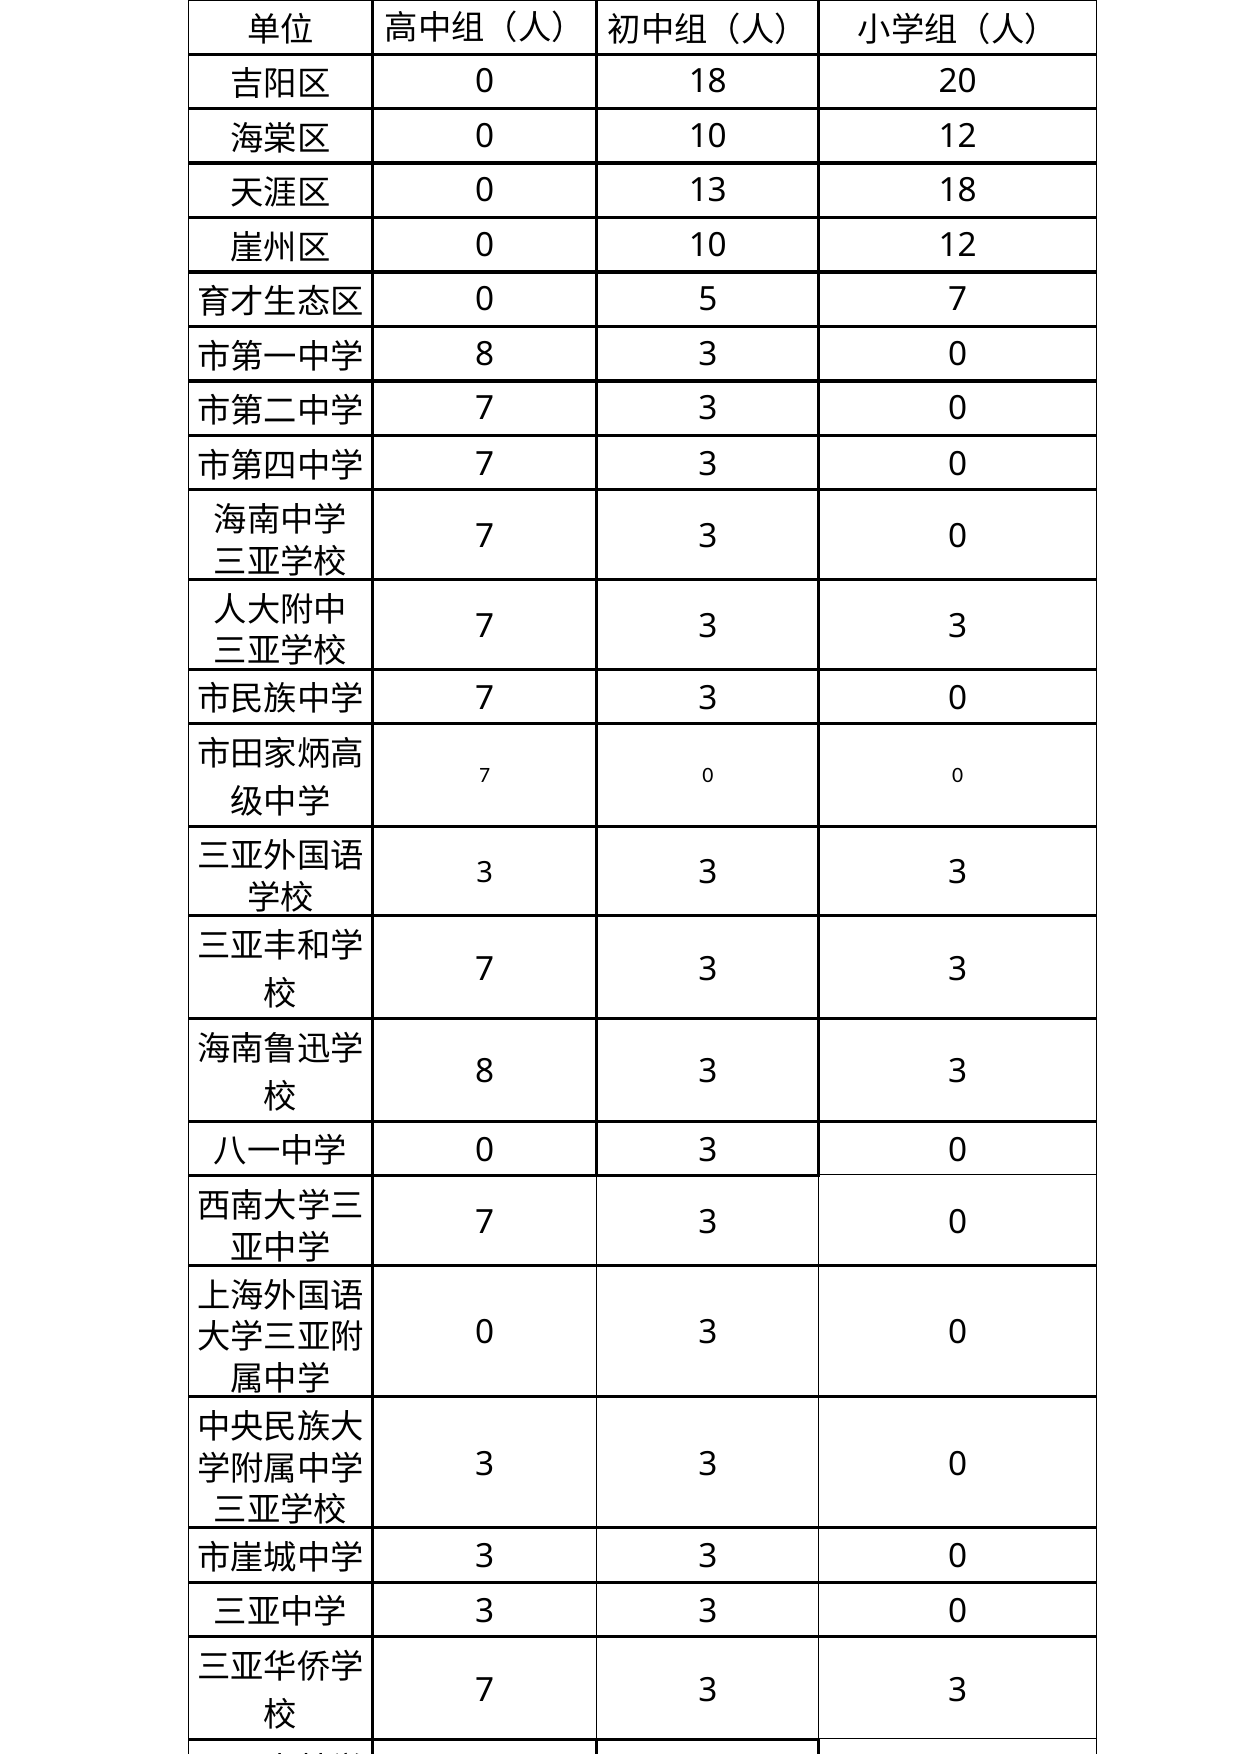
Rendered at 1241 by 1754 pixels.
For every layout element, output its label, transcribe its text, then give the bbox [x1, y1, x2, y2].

table_cell 0 [374, 1267, 596, 1395]
table_cell 西南大学三亚中学 [189, 1177, 371, 1264]
table_cell 天涯区 [189, 165, 371, 216]
table_cell 7 [374, 1638, 596, 1738]
table_cell 3 [598, 671, 817, 722]
table_cell 3 [598, 437, 817, 488]
table_cell 市第四中学 [189, 437, 371, 488]
table_cell 10 [598, 110, 817, 161]
table_header 小学组（人） [820, 1, 1096, 52]
table_cell 市第一中学 [189, 328, 371, 379]
table_cell 3 [374, 1398, 596, 1526]
table_header 高中组（人） [374, 1, 595, 52]
table_cell 3 [374, 828, 595, 914]
table_cell 0 [598, 725, 817, 824]
table_cell 3 [820, 1739, 1096, 1754]
table_cell 0 [819, 1175, 1096, 1264]
table_header 单位 [189, 1, 371, 52]
table_cell 0 [819, 1267, 1096, 1395]
table_cell 3 [820, 1020, 1096, 1119]
table_header 初中组（人） [598, 1, 817, 52]
table_cell 7 [374, 725, 595, 824]
table_cell 3 [820, 917, 1096, 1017]
table_cell 7 [374, 491, 595, 578]
table_cell 海南中学 三亚学校 [189, 491, 371, 578]
table_cell 0 [374, 1123, 595, 1174]
table_cell 市崖城中学 [189, 1529, 371, 1581]
table_cell 0 [820, 725, 1096, 824]
table_cell 3 [374, 1741, 595, 1754]
table_cell 3 [374, 1584, 596, 1635]
table_cell 三亚丰和学校 [189, 917, 371, 1017]
table_cell 0 [374, 56, 595, 107]
table_cell 0 [374, 165, 595, 216]
table_cell 中央民族大学附属中学三亚学校 [189, 1398, 371, 1526]
table_cell 市第二中学 [189, 383, 371, 434]
table_cell 0 [819, 1584, 1096, 1635]
table_cell 3 [820, 581, 1096, 667]
table_cell 5 [598, 274, 817, 325]
table_cell 三亚华侨学校 [189, 1638, 371, 1738]
table_cell 10 [598, 219, 817, 270]
table_cell 7 [820, 274, 1096, 325]
table_cell 7 [374, 917, 595, 1017]
table_cell 3 [819, 1638, 1096, 1738]
table_cell 3 [597, 1267, 818, 1395]
table_cell 7 [374, 1177, 596, 1264]
table_cell 3 [598, 491, 817, 578]
table_cell 0 [819, 1398, 1096, 1526]
table_cell 0 [374, 219, 595, 270]
table_cell 育才生态区 [189, 274, 371, 325]
table_cell 18 [598, 56, 817, 107]
table_cell 0 [820, 671, 1096, 722]
table_cell 7 [374, 581, 595, 667]
table_cell 3 [598, 1741, 817, 1754]
table_cell 7 [374, 437, 595, 488]
table_cell 3 [597, 1398, 818, 1526]
table_cell 0 [820, 1123, 1096, 1174]
table_cell 3 [597, 1584, 818, 1635]
table_cell 崖州区 [189, 219, 371, 270]
table_cell 0 [374, 274, 595, 325]
table_cell 3 [597, 1177, 818, 1264]
table_cell 三亚中学 [189, 1584, 371, 1635]
table_cell 7 [374, 383, 595, 434]
table_cell 海棠区 [189, 110, 371, 161]
table_cell 3 [820, 828, 1096, 914]
table_cell 0 [819, 1529, 1096, 1581]
table_cell 上海外国语大学三亚附属中学 [189, 1267, 371, 1395]
table_cell 3 [598, 328, 817, 379]
table_cell 18 [820, 165, 1096, 216]
table_cell 0 [820, 328, 1096, 379]
table_cell 3 [598, 1020, 817, 1119]
table_cell 8 [374, 1020, 595, 1119]
table_cell 7 [374, 671, 595, 722]
table_cell 3 [597, 1529, 818, 1581]
table_cell 8 [374, 328, 595, 379]
table_cell 三亚青林学校 [189, 1741, 371, 1754]
table_cell 吉阳区 [189, 56, 371, 107]
table_cell 3 [597, 1638, 818, 1738]
table_cell 0 [820, 437, 1096, 488]
table_cell 20 [820, 56, 1096, 107]
table_cell 市田家炳高级中学 [189, 725, 371, 824]
table_cell 12 [820, 110, 1096, 161]
table_cell 3 [374, 1529, 596, 1581]
table_cell 0 [820, 491, 1096, 578]
table_cell 3 [598, 917, 817, 1017]
table_cell 三亚外国语学校 [189, 828, 371, 914]
table_cell 八一中学 [189, 1123, 371, 1174]
table_cell 3 [598, 383, 817, 434]
table_cell 0 [820, 383, 1096, 434]
table_cell 海南鲁迅学校 [189, 1020, 371, 1119]
table_cell 人大附中 三亚学校 [189, 581, 371, 667]
table_cell 3 [598, 581, 817, 667]
table_cell 12 [820, 219, 1096, 270]
table_cell 市民族中学 [189, 671, 371, 722]
table_cell 3 [598, 828, 817, 914]
table_cell 0 [374, 110, 595, 161]
table_cell 13 [598, 165, 817, 216]
table_cell 3 [598, 1123, 817, 1174]
